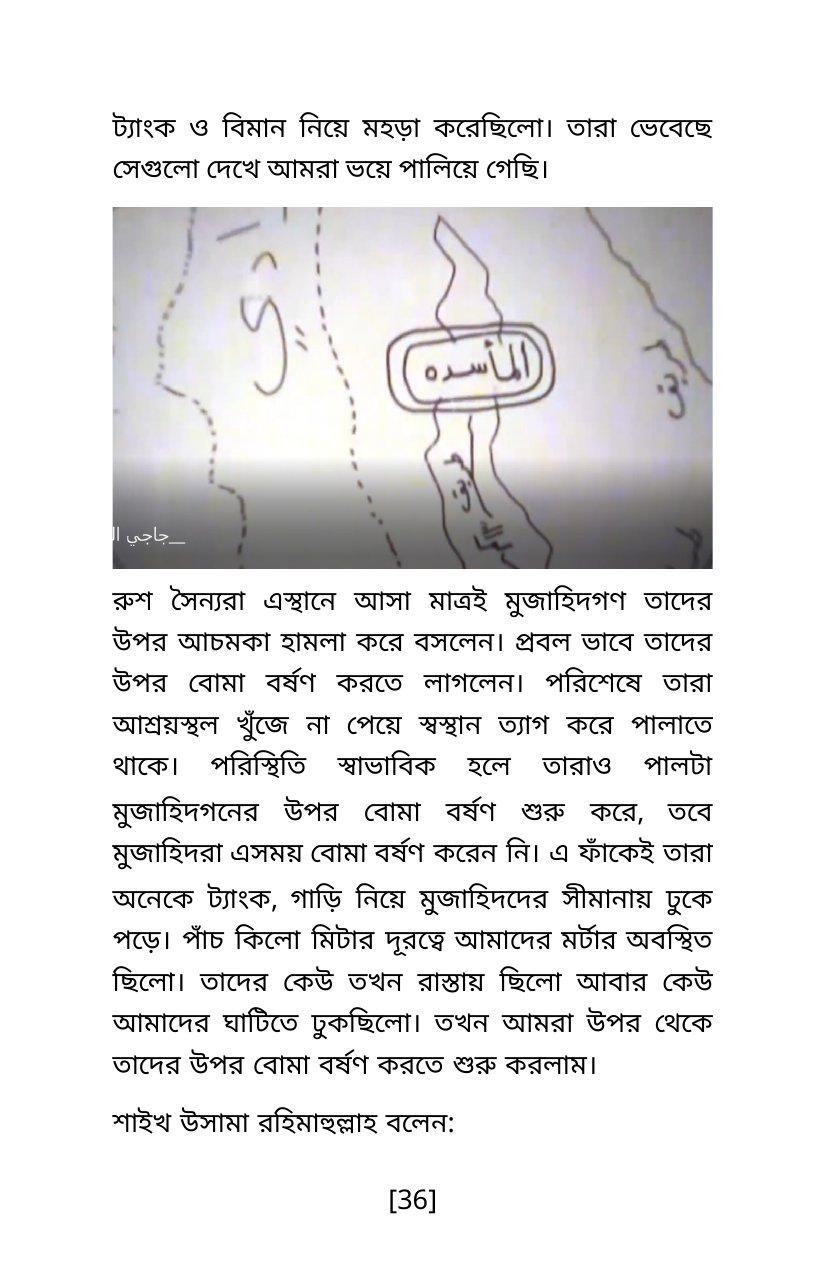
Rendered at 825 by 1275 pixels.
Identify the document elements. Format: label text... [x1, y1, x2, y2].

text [112, 112, 712, 190]
picture [112, 207, 713, 569]
text শাইখ উসামা রহিমাহুল্লাহ বলেন: [112, 1103, 712, 1143]
text রুশ সৈন্যরা এস্থানে আসা মাত্রই মুজাহিদগণ তাদের উপর আচমকা হামলা করে বসলেন। প্রবল ভাবে তাদের উপর বোমা বর্ষণ করতে লাগলেন। পরিশেষে তারা আশ্রয়স্থল খুঁজে না পেয়ে স্বস্থান ত্যাগ করে পালাতে থাকে। পরিস্থিতি স্বাভাবিক হলে তারাও পালটা মুজাহিদগনের উপর বোমা বর্ষণ শুরু করে, তবে মুজাহিদরা এসময় বোমা বর্ষণ করেন নি। এ ফাঁকেই তারা অনেকে ট্যাংক, গাড়ি নিয়ে মুজাহিদদের সীমানায় ঢুকে পড়ে। পাঁচ কিলো মিটার দূরত্বে আমাদের মর্টার অবস্থিত ছিলো। তাদের কেউ তখন রাস্তায় ছিলো আবার কেউ আমাদের ঘাটিতে ঢুকছিলো। তখন আমরা উপর থেকে তাদের উপর বোমা বর্ষণ করতে শুরু করলাম। [112, 585, 712, 1085]
